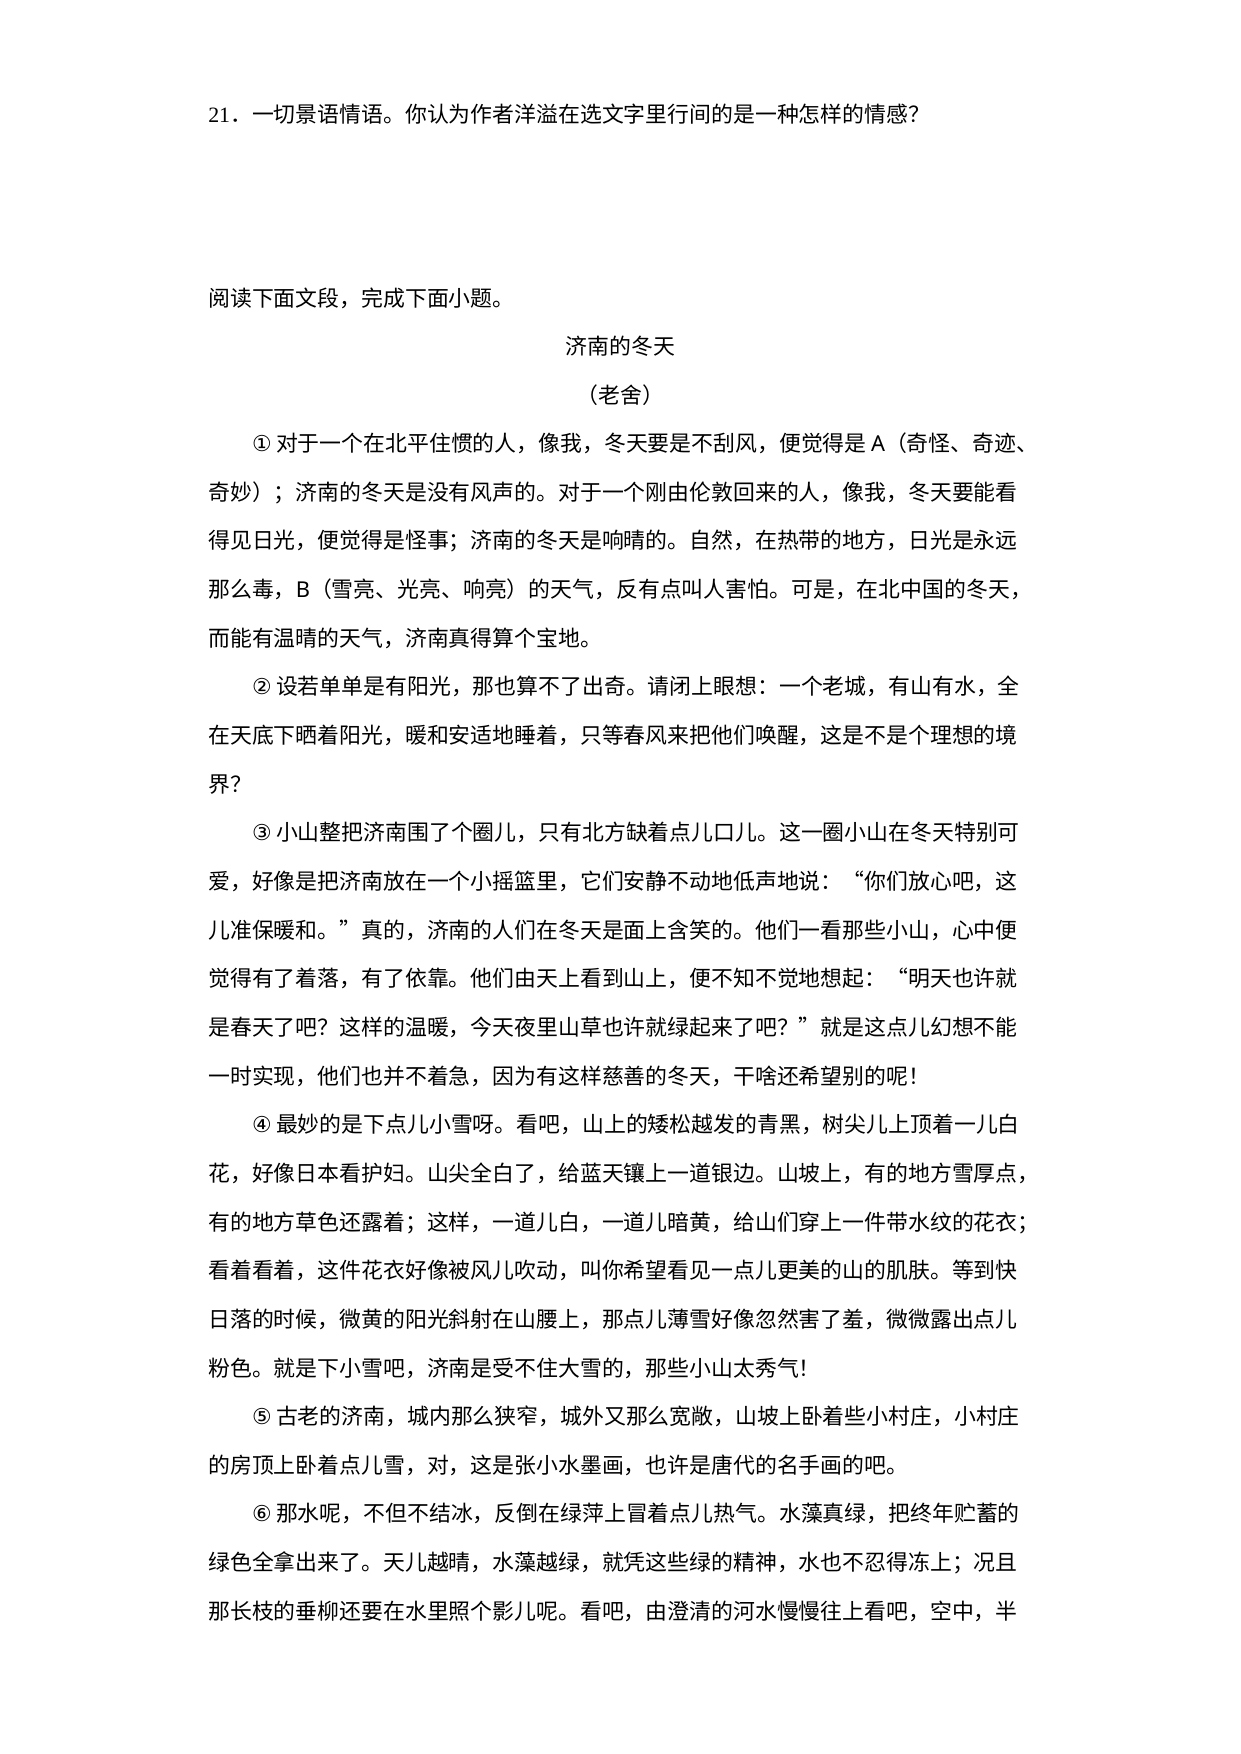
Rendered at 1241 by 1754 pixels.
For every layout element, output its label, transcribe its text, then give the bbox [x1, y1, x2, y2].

text ③小山整把济南围了个圈儿，只有北方缺着点儿口儿。这一圈小山在冬天特别可爱，好像是把济南放在一个小摇篮里，它们安静不动地低声地说：“你们放心吧，这儿准保暖和。”真的，济南的人们在冬天是面上含笑的。他们一看那些小山，心中便觉得有了着落，有了依靠。他们由天上看到山上，便不知不觉地想起：“明天也许就是春天了吧？这样的温暖，今天夜里山草也许就绿起来了吧？”就是这点儿幻想不能一时实现，他们也并不着急，因为有这样慈善的冬天，干啥还希望别的呢！ [208, 815, 1032, 1091]
text 济南的冬天 [208, 329, 1032, 361]
text ①对于一个在北平住惯的人，像我，冬天要是不刮风，便觉得是A（奇怪、奇迹、奇妙）；济南的冬天是没有风声的。对于一个刚由伦敦回来的人，像我，冬天要能看得见日光，便觉得是怪事；济南的冬天是响晴的。自然，在热带的地方，日光是永远那么毒，B（雪亮、光亮、响亮）的天气，反有点叫人害怕。可是，在北中国的冬天，而能有温晴的天气，济南真得算个宝地。 [208, 426, 1032, 653]
text ②设若单单是有阳光，那也算不了出奇。请闭上眼想：一个老城，有山有水，全在天底下晒着阳光，暖和安适地睡着，只等春风来把他们唤醒，这是不是个理想的境界？ [208, 669, 1032, 799]
text 21．一切景语情语。你认为作者洋溢在选文字里行间的是一种怎样的情感？ [208, 97, 1032, 129]
text （老舍） [208, 377, 1032, 410]
text 阅读下面文段，完成下面小题。 [208, 281, 1032, 313]
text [208, 1496, 1032, 1626]
text ⑤古老的济南，城内那么狭窄，城外又那么宽敞，山坡上卧着些小村庄，小村庄的房顶上卧着点儿雪，对，这是张小水墨画，也许是唐代的名手画的吧。 [208, 1399, 1032, 1480]
text ④最妙的是下点儿小雪呀。看吧，山上的矮松越发的青黑，树尖儿上顶着一儿白花，好像日本看护妇。山尖全白了，给蓝天镶上一道银边。山坡上，有的地方雪厚点，有的地方草色还露着；这样，一道儿白，一道儿暗黄，给山们穿上一件带水纹的花衣；看着看着，这件花衣好像被风儿吹动，叫你希望看见一点儿更美的山的肌肤。等到快日落的时候，微黄的阳光斜射在山腰上，那点儿薄雪好像忽然害了羞，微微露出点儿粉色。就是下小雪吧，济南是受不住大雪的，那些小山太秀气！ [208, 1107, 1032, 1383]
